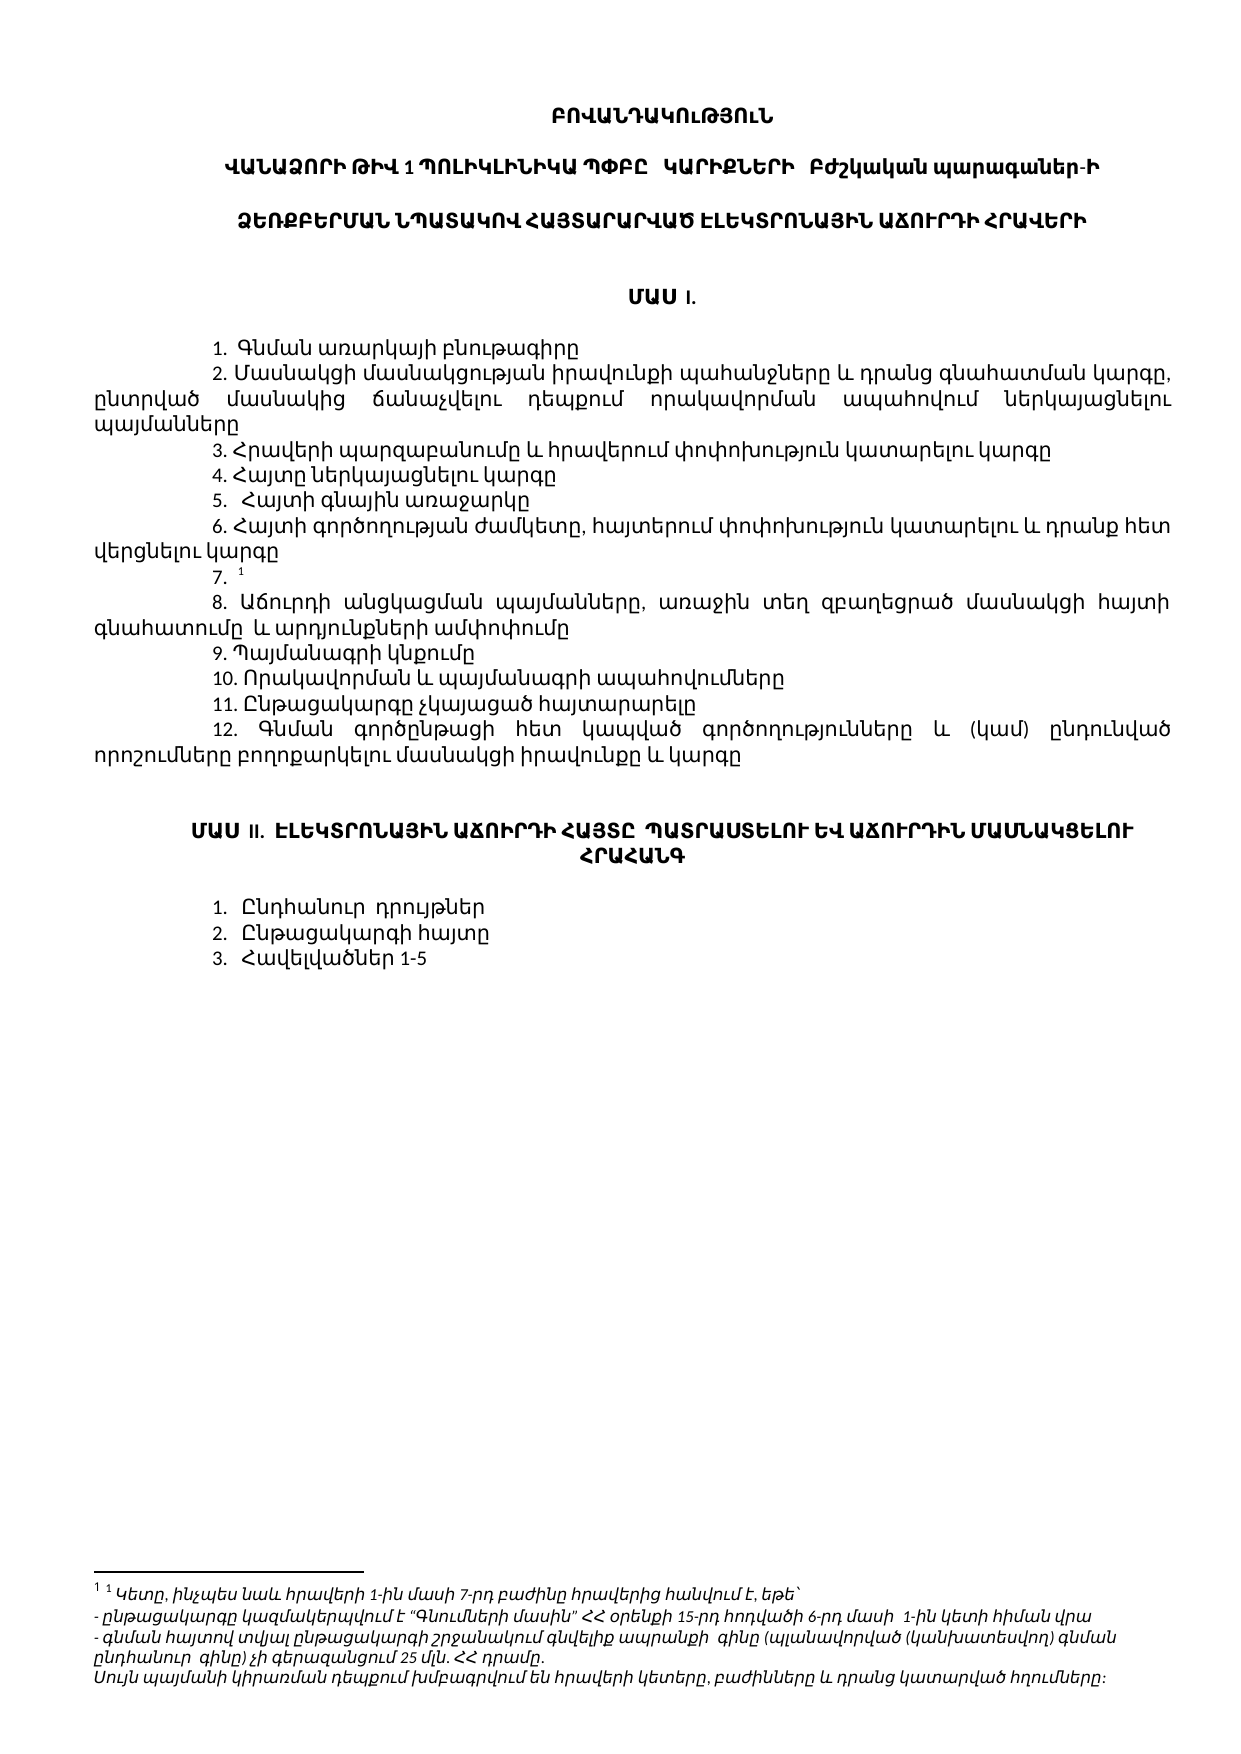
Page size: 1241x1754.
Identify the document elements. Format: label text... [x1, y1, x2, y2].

text ՄԱՍ I. [94, 284, 1171, 310]
text 4. Հայտը ներկայացնելու կարգը [94, 462, 1171, 488]
text 8. Աճուրդի անցկացման պայմանները, առաջին տեղ զբաղեցրած մասնակցի հայտի գնահատումը և արդյունքների ամփոփումը [94, 589, 1171, 640]
text 2. Մասնակցի մասնակցության իրավունքի պահանջները և դրանց գնահատման կարգը, ընտրված մասնակից ճանաչվելու դեպքում որակավորման ապահովում ներկայացնելու պայմանները [94, 361, 1171, 437]
text ՎԱՆԱՁՈՐԻ ԹԻՎ 1 ՊՈԼԻԿԼԻՆԻԿԱ ՊՓԲԸ ԿԱՐԻՔՆԵՐԻ Բժշկական պարագաներ-Ի [94, 154, 1171, 179]
text ՁԵՌՔԲԵՐՄԱՆ ՆՊԱՏԱԿՈՎ ՀԱՅՏԱՐԱՐՎԱԾ ԷԼԵԿՏՐՈՆԱՅԻՆ ԱՃՈՒՐԴԻ ՀՐԱՎԵՐԻ [94, 208, 1171, 233]
text 10. Որակավորման և պայմանագրի ապահովումները [94, 666, 1171, 691]
text 1. Ընդհանուր դրույթներ [94, 894, 1171, 920]
text 3. Հավելվածներ 1-5 [94, 945, 1171, 971]
text 2. Ընթացակարգի հայտը [94, 920, 1171, 945]
text ԲՈՎԱՆԴԱԿՈւԹՅՈւՆ [94, 103, 1171, 128]
text 1. Գնման առարկայի բնութագիրը [94, 335, 1171, 361]
text 7. 1 [94, 564, 1171, 589]
text ՄԱՍ II. ԷԼԵԿՏՐՈՆԱՅԻՆ ԱՃՈԻՐԴԻ ՀԱՅՏԸ ՊԱՏՐԱՍՏԵԼՈՒ ԵՎ ԱՃՈՒՐԴԻՆ ՄԱՍՆԱԿՑԵԼՈՒ ՀՐԱՀԱՆԳ [94, 818, 1171, 869]
text 5. Հայտի գնային առաջարկը [94, 488, 1171, 513]
text 12. Գնման գործընթացի հետ կապված գործողությունները և (կամ) ընդունված որոշումները բողոքարկելու մասնակցի իրավունքը և կարգը [94, 716, 1171, 767]
text 9. Պայմանագրի կնքումը [94, 640, 1171, 666]
text 3. Հրավերի պարզաբանումը և հրավերում փոփոխություն կատարելու կարգը [94, 437, 1171, 462]
text 11. Ընթացակարգը չկայացած հայտարարելը [94, 691, 1171, 716]
text 6. Հայտի գործողության ժամկետը, հայտերում փոփոխություն կատարելու և դրանք հետ վերցնելու կարգը [94, 513, 1171, 564]
